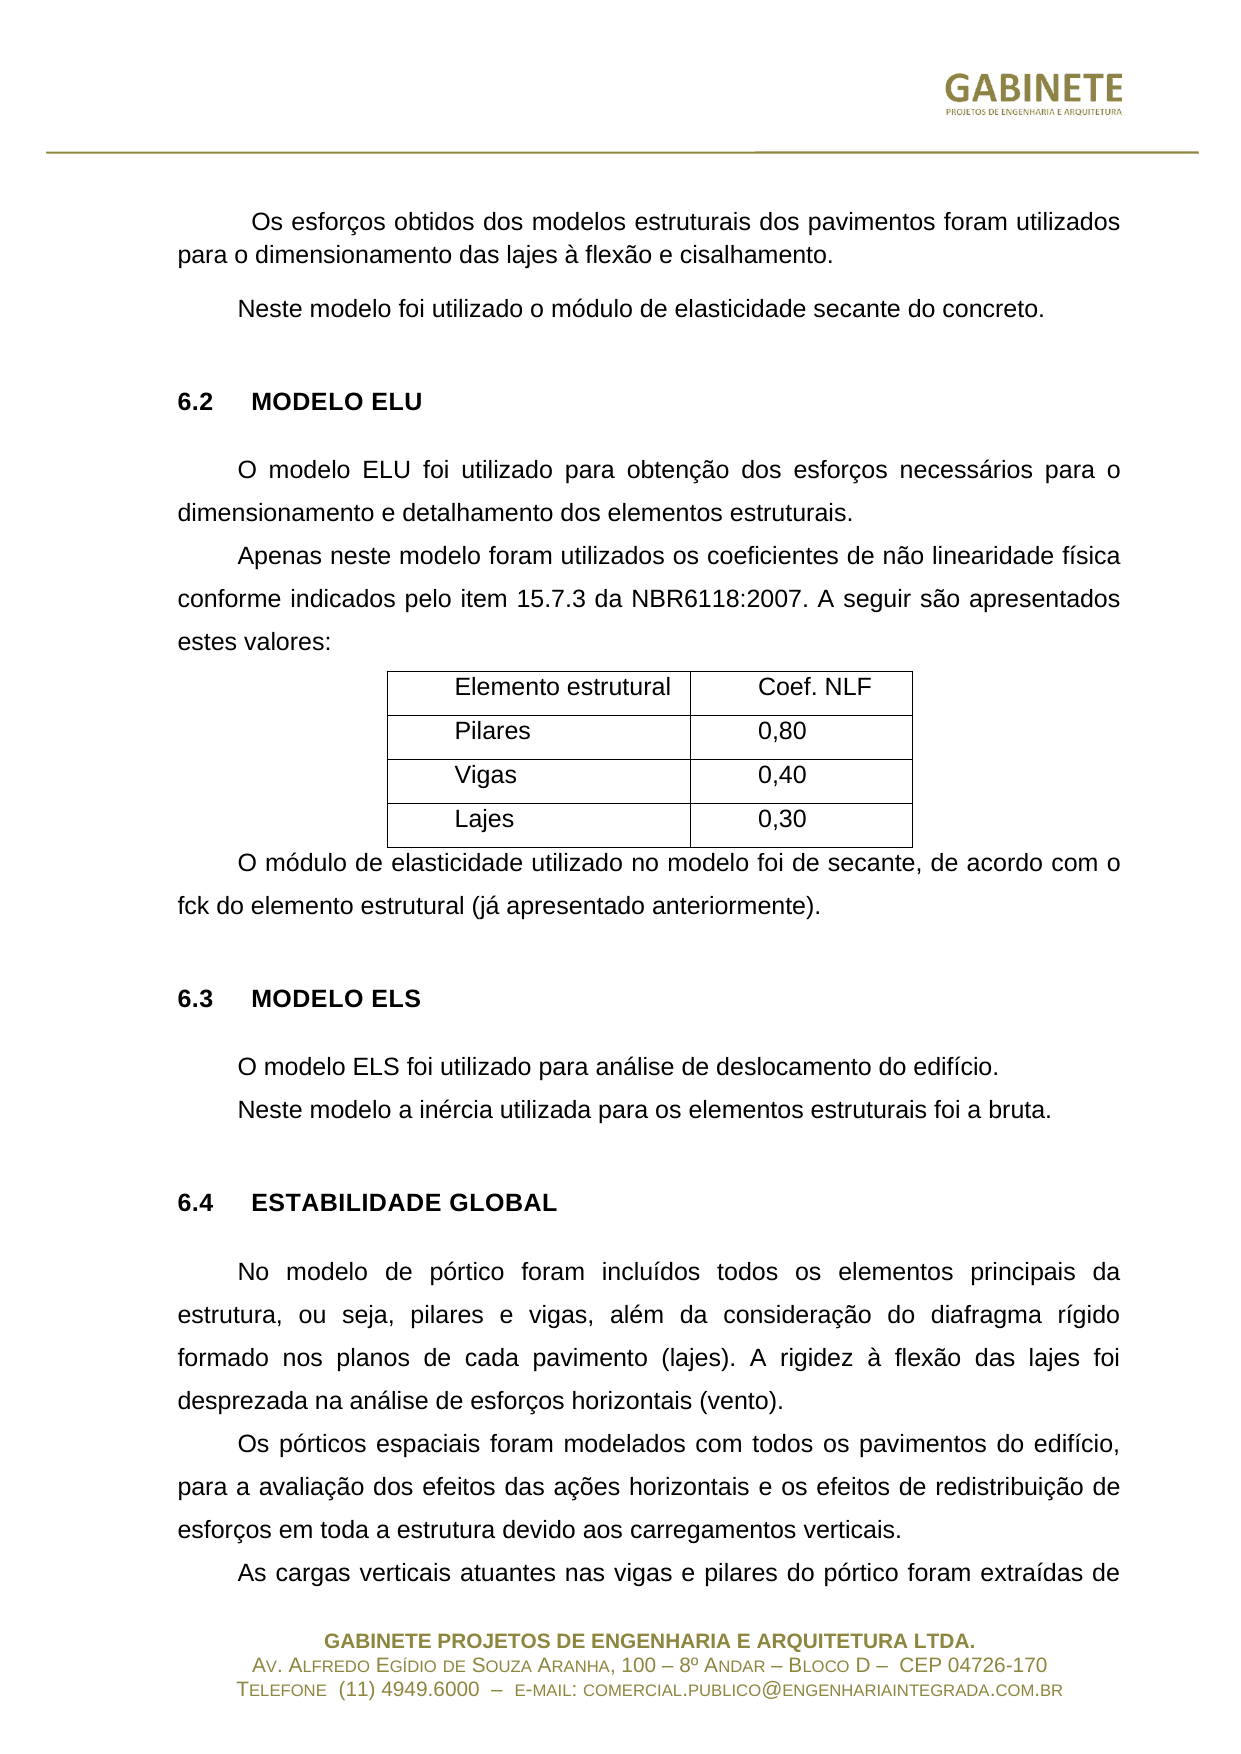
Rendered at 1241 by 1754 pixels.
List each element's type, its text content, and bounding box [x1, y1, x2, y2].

text Os pórticos espaciais foram modelados com todos os pavimentos do edifício, para a avaliação dos efeitos das ações horizontais e os efeitos de redistribuição de esforços em toda a estrutura devido aos carregamentos verticais. [177, 1429, 1122, 1544]
subtitle Modelo ELU [177, 387, 1122, 416]
text Neste modelo foi utilizado o módulo de elasticidade secante do concreto. [177, 294, 1122, 322]
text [177, 1558, 1122, 1587]
table_header Coef. NLF [691, 672, 912, 714]
text Os esforços obtidos dos modelos estruturais dos pavimentos foram utilizados para o dimensionamento das lajes à flexão e cisalhamento. [177, 207, 1122, 268]
text Apenas neste modelo foram utilizados os coeficientes de não linearidade física conforme indicados pelo item 15.7.3 da NBR6118:2007. A seguir são apresentados estes valores: [177, 541, 1122, 656]
table_cell Pilares [388, 716, 690, 759]
text O modelo ELS foi utilizado para análise de deslocamento do edifício. [177, 1052, 1122, 1081]
subtitle Estabilidade Global [177, 1188, 1122, 1217]
table_cell Vigas [388, 760, 690, 803]
table_cell 0,40 [691, 760, 912, 803]
text Neste modelo a inércia utilizada para os elementos estruturais foi a bruta. [177, 1095, 1122, 1124]
picture [945, 73, 1123, 116]
table_header Elemento estrutural [388, 672, 690, 714]
text O módulo de elasticidade utilizado no modelo foi de secante, de acordo com o fck do elemento estrutural (já apresentado anteriormente). [177, 848, 1122, 920]
table_cell 0,80 [691, 716, 912, 759]
subtitle Modelo ELS [177, 984, 1122, 1013]
text No modelo de pórtico foram incluídos todos os elementos principais da estrutura, ou seja, pilares e vigas, além da consideração do diafragma rígido formado nos planos de cada pavimento (lajes). A rigidez à flexão das lajes foi desprezada na análise de esforços horizontais (vento). [177, 1257, 1122, 1415]
text O modelo ELU foi utilizado para obtenção dos esforços necessários para o dimensionamento e detalhamento dos elementos estruturais. [177, 455, 1122, 527]
table_cell Lajes [388, 804, 690, 847]
table_cell 0,30 [691, 804, 912, 847]
